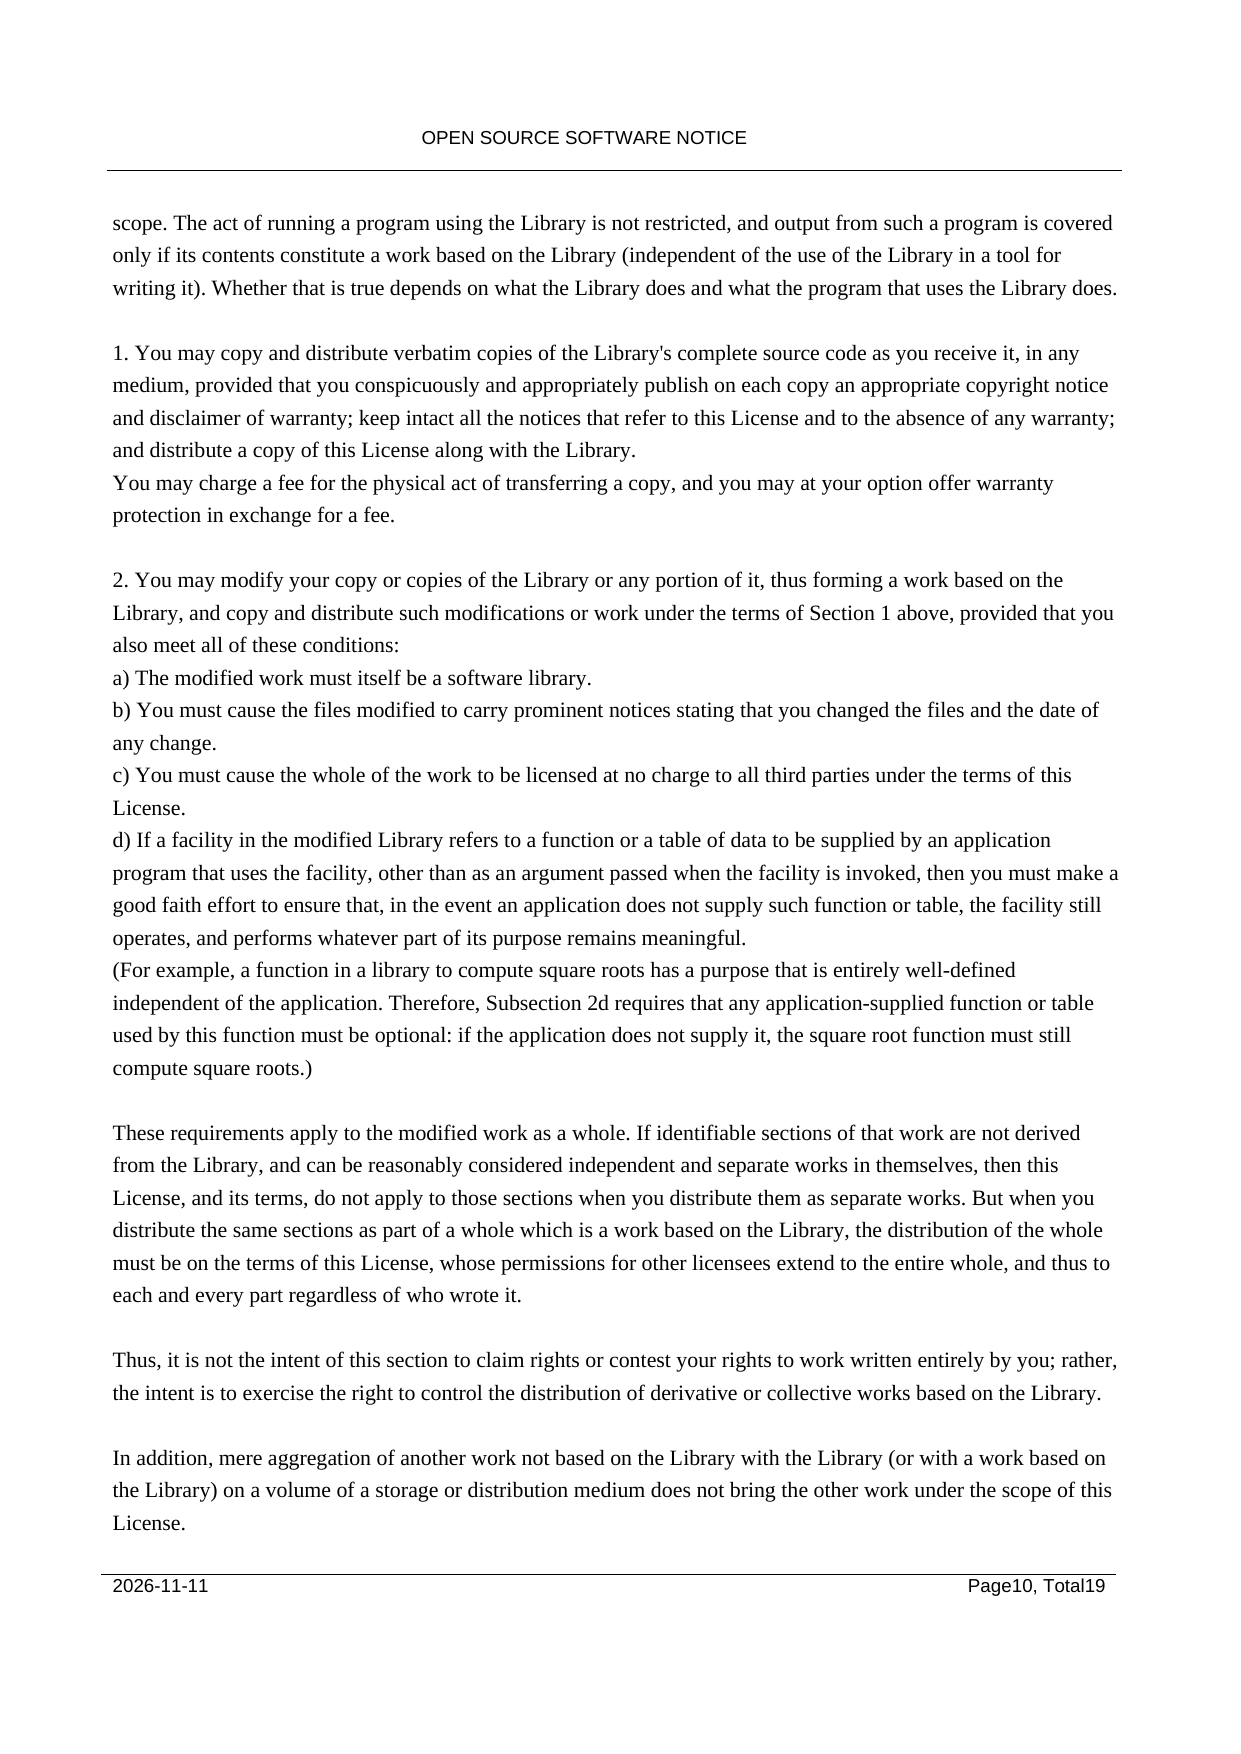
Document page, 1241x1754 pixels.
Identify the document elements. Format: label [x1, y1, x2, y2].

text [112, 206, 1128, 1539]
